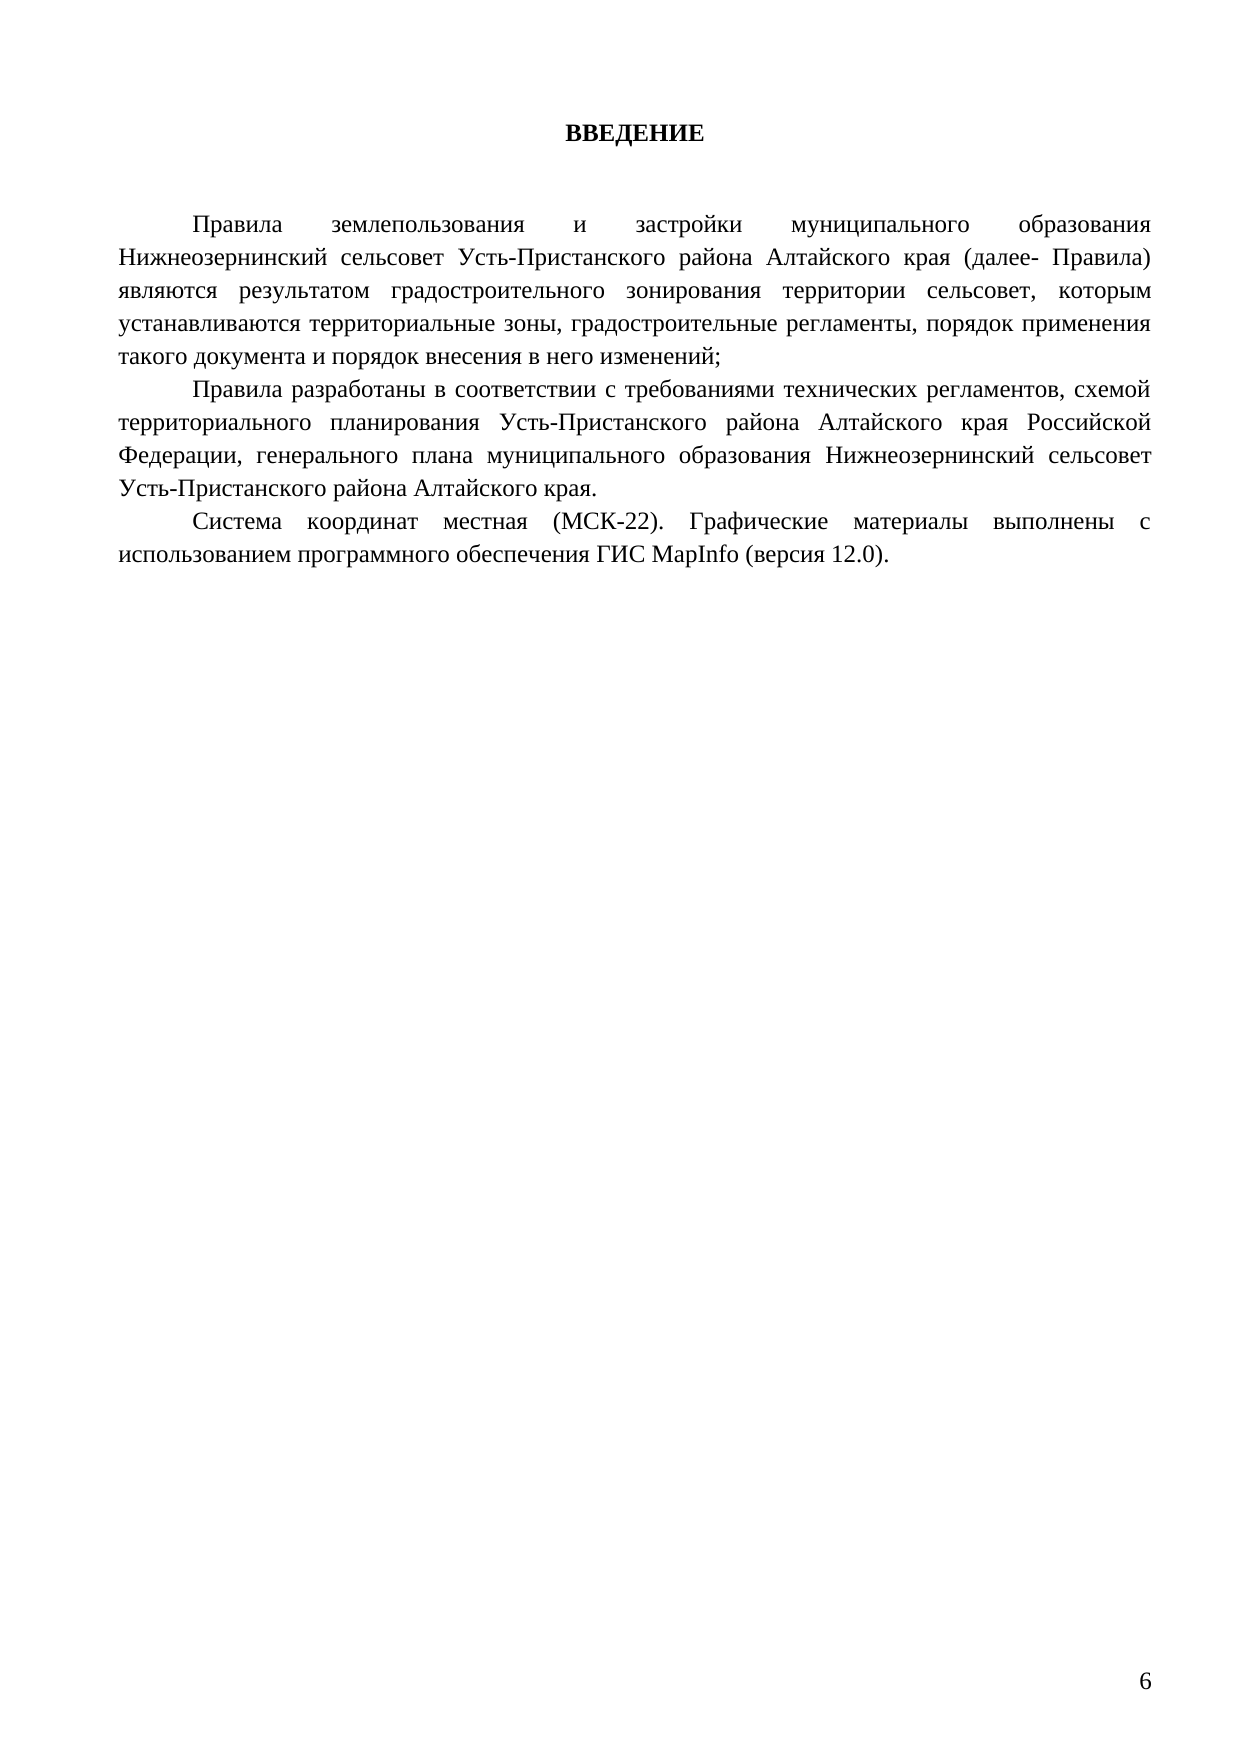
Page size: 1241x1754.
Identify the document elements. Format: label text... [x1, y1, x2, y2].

text Правила разработаны в соответствии с требованиями технических регламентов, схемой территориального планирования Усть-Пристанского района Алтайского края Российской Федерации, генерального плана муниципального образования Нижнеозернинский сельсовет Усть-Пристанского района Алтайского края. [118, 374, 1152, 502]
text Введение [118, 118, 1152, 147]
text Система координат местная (МСК-22). Графические материалы выполнены с использованием программного обеспечения ГИС MapInfo (версия 12.0). [118, 506, 1152, 568]
text Правила землепользования и застройки муниципального образования Нижнеозернинский сельсовет Усть-Пристанского района Алтайского края (далее- Правила) являются результатом градостроительного зонирования территории сельсовет, которым устанавливаются территориальные зоны, градостроительные регламенты, порядок применения такого документа и порядок внесения в него изменений; [118, 209, 1152, 370]
